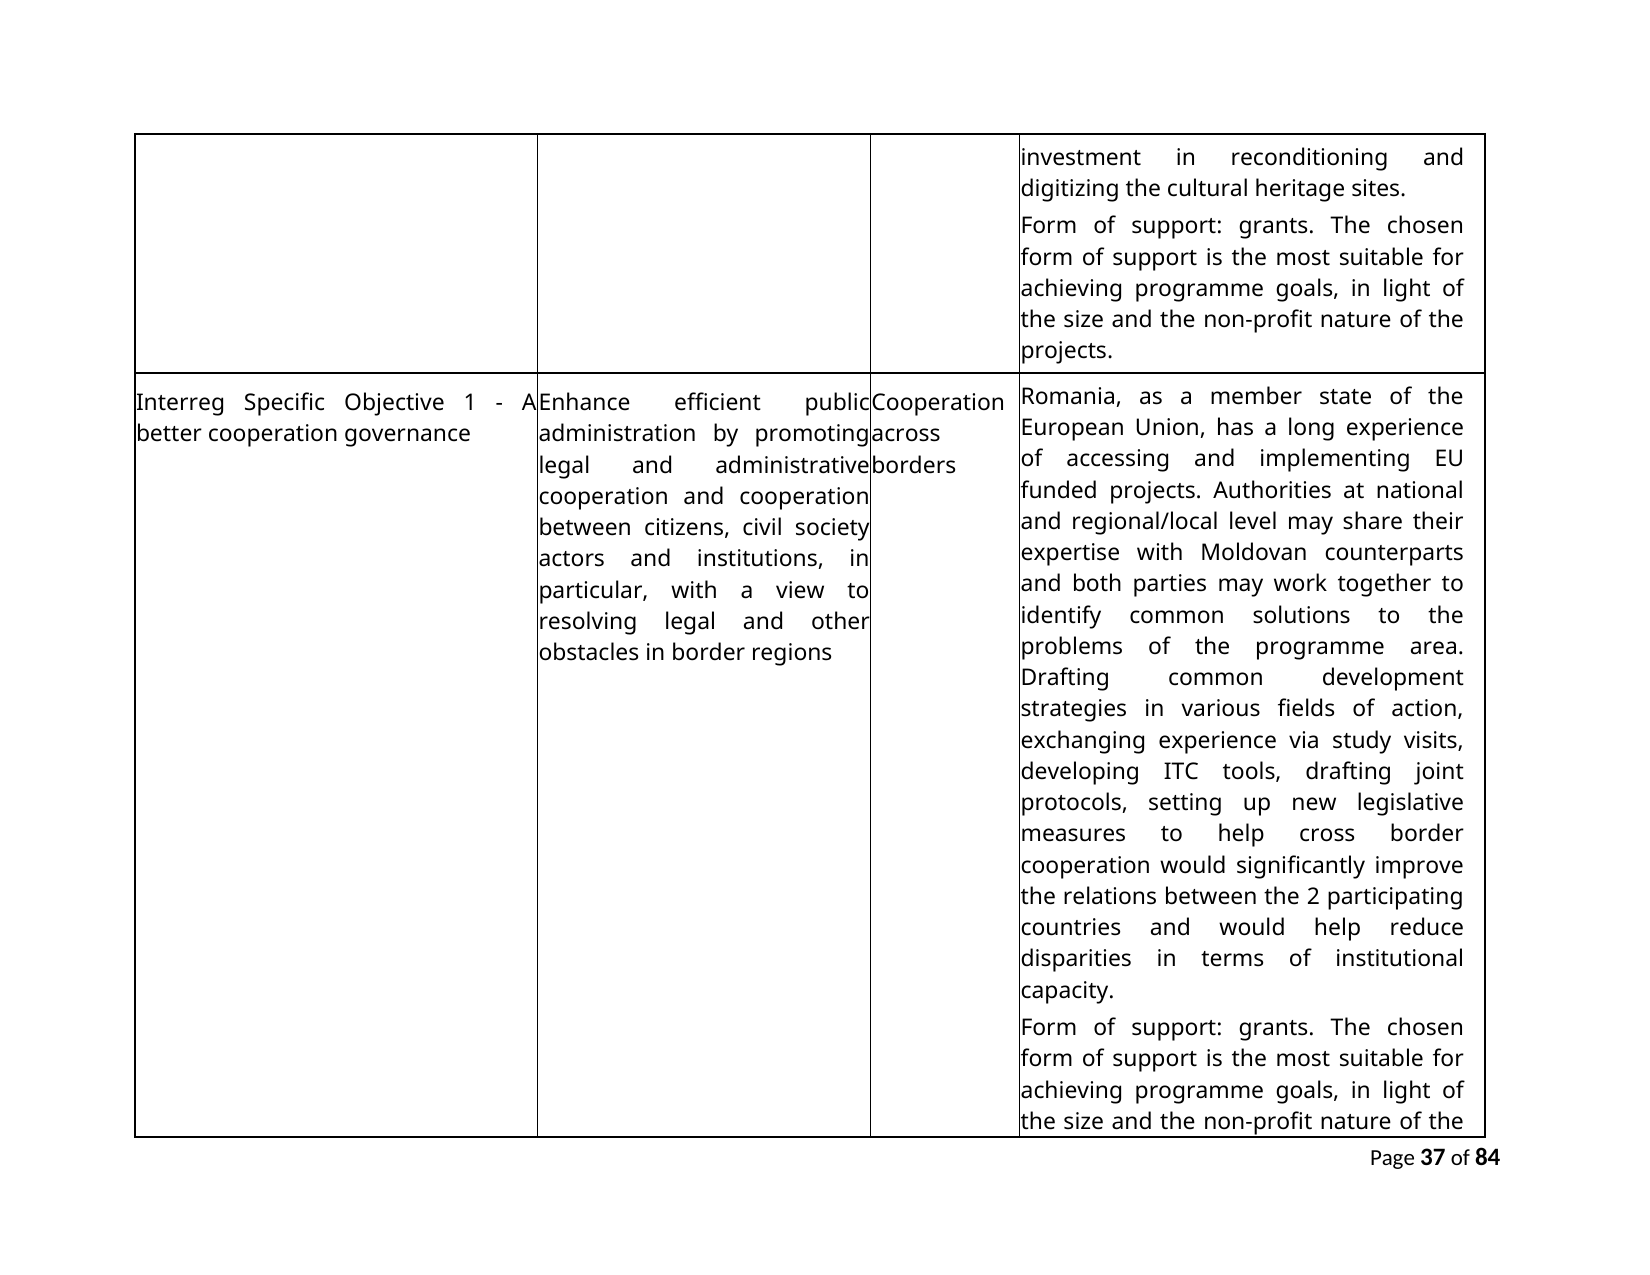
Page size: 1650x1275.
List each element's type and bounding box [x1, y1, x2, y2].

table_cell [1020, 374, 1484, 1136]
table_cell [136, 374, 537, 1136]
table_cell [1020, 135, 1484, 372]
table_cell [871, 135, 1019, 372]
table_cell [538, 374, 870, 1136]
table_cell [136, 135, 537, 372]
table_cell [538, 135, 870, 372]
table_cell [871, 374, 1019, 1136]
